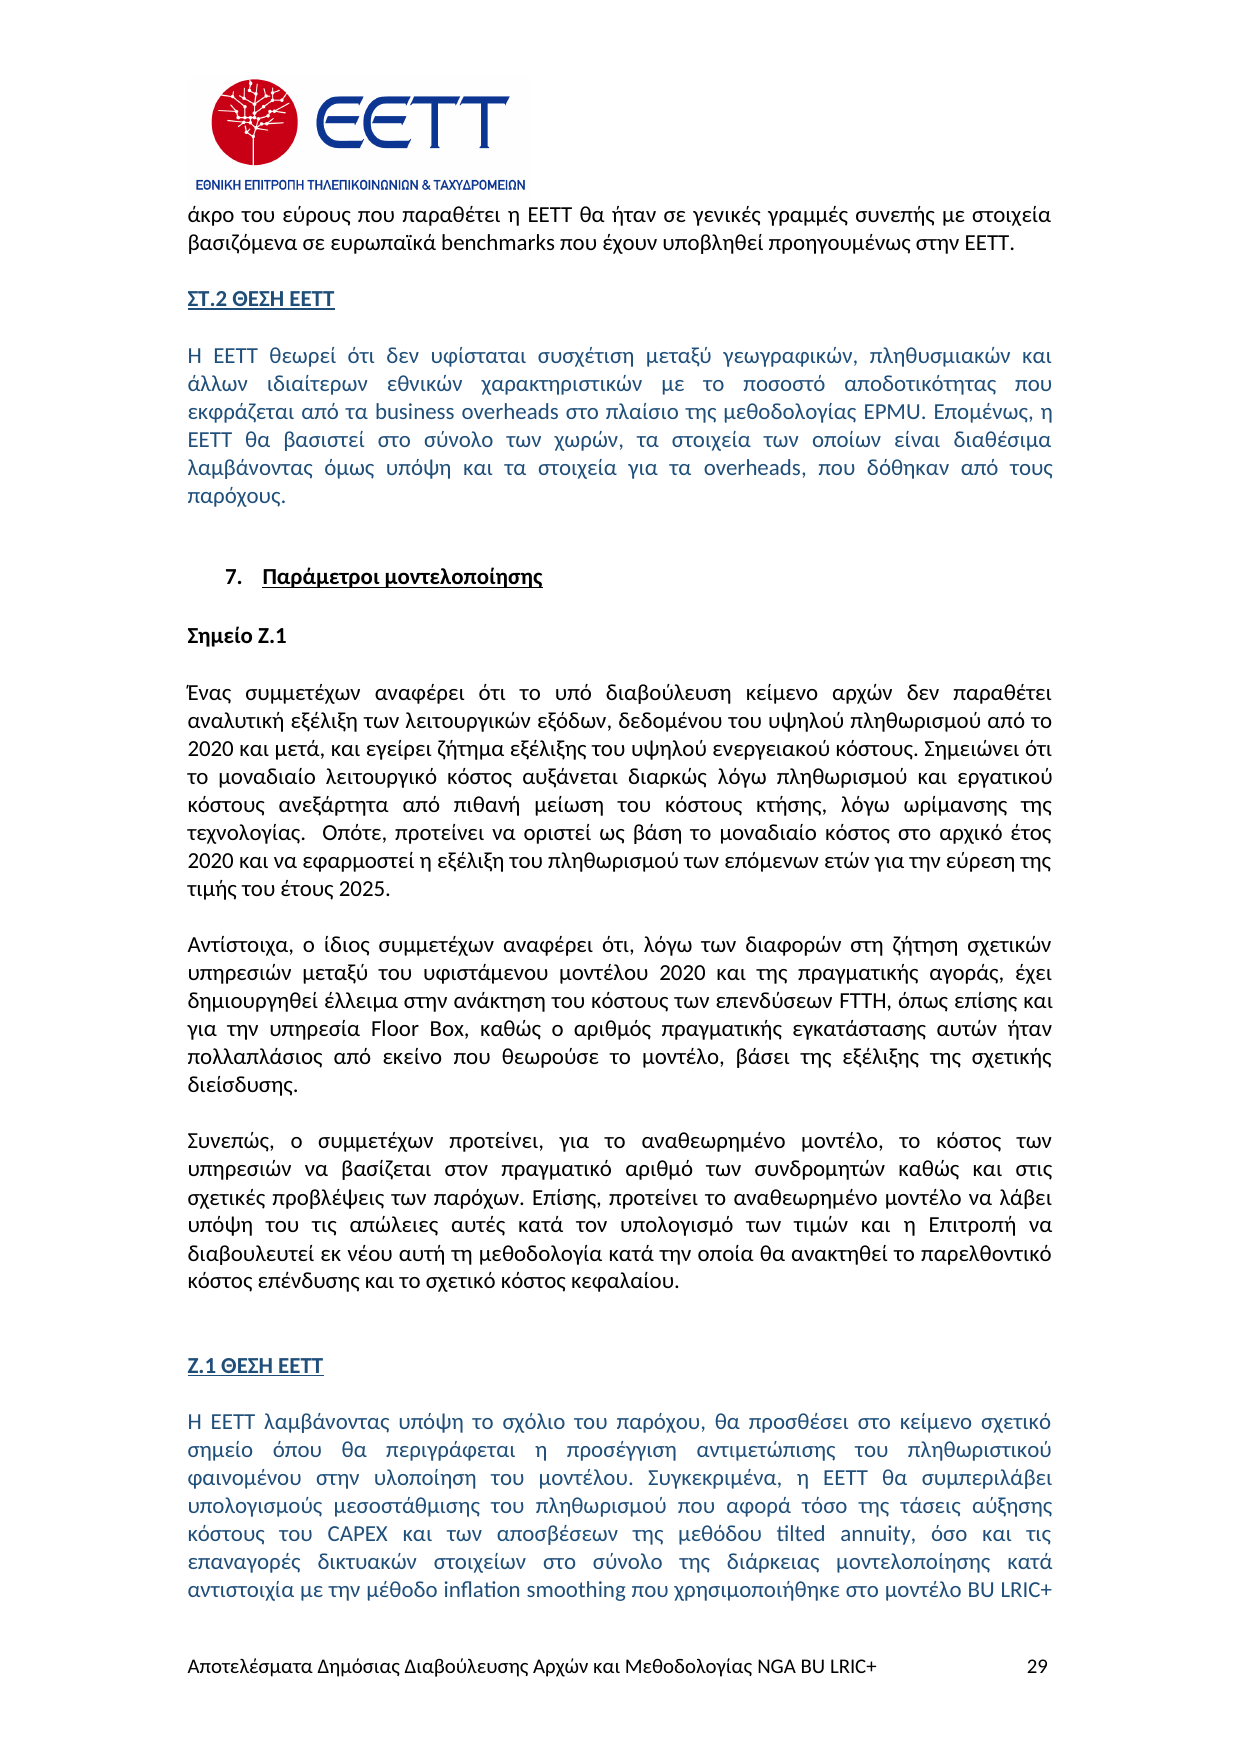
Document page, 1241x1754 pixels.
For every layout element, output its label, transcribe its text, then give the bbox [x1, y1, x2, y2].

text ΣΤ.2 ΘΕΣΗ ΕΕΤΤ [187, 284, 1053, 312]
text Συνεπώς, ο συμμετέχων προτείνει, για το αναθεωρημένο μοντέλο, το κόστος των υπηρεσιών να βασίζεται στον πραγματικό αριθμό των συνδρομητών καθώς και στις σχετικές προβλέψεις των παρόχων. Επίσης, προτείνει το αναθεωρημένο μοντέλο να λάβει υπόψη του τις απώλειες αυτές κατά τον υπολογισμό των τιμών και η Επιτροπή να διαβουλευτεί εκ νέου αυτή τη μεθοδολογία κατά την οποία θα ανακτηθεί το παρελθοντικό κόστος επένδυσης και το σχετικό κόστος κεφαλαίου. [187, 1127, 1053, 1295]
picture [187, 75, 531, 200]
text Σημείο Ζ.1 [187, 621, 1053, 649]
subtitle Παράμετροι μοντελοποίησης [225, 562, 1053, 591]
text Ένας συμμετέχων αναφέρει ότι το υπό διαβούλευση κείμενο αρχών δεν παραθέτει αναλυτική εξέλιξη των λειτουργικών εξόδων, δεδομένου του υψηλού πληθωρισμού από το 2020 και μετά, και εγείρει ζήτημα εξέλιξης του υψηλού ενεργειακού κόστους. Σημειώνει ότι το μοναδιαίο λειτουργικό κόστος αυξάνεται διαρκώς λόγω πληθωρισμού και εργατικού κόστους ανεξάρτητα από πιθανή μείωση του κόστους κτήσης, λόγω ωρίμανσης της τεχνολογίας. Οπότε, προτείνει να οριστεί ως βάση το μοναδιαίο κόστος στο αρχικό έτος 2020 και να εφαρμοστεί η εξέλιξη του πληθωρισμού των επόμενων ετών για την εύρεση της τιμής του έτους 2025. [187, 678, 1053, 902]
text Η ΕΕΤΤ θεωρεί ότι δεν υφίσταται συσχέτιση μεταξύ γεωγραφικών, πληθυσμιακών και άλλων ιδιαίτερων εθνικών χαρακτηριστικών με το ποσοστό αποδοτικότητας που εκφράζεται από τα business overheads στο πλαίσιο της μεθοδολογίας EPMU. Επομένως, η ΕΕΤΤ θα βασιστεί στο σύνολο των χωρών, τα στοιχεία των οποίων είναι διαθέσιμα λαμβάνοντας όμως υπόψη και τα στοιχεία για τα overheads, που δόθηκαν από τους παρόχους. [187, 341, 1053, 509]
text Αντίστοιχα, ο ίδιος συμμετέχων αναφέρει ότι, λόγω των διαφορών στη ζήτηση σχετικών υπηρεσιών μεταξύ του υφιστάμενου μοντέλου 2020 και της πραγματικής αγοράς, έχει δημιουργηθεί έλλειμα στην ανάκτηση του κόστους των επενδύσεων FTTH, όπως επίσης και για την υπηρεσία Floor Box, καθώς ο αριθμός πραγματικής εγκατάστασης αυτών ήταν πολλαπλάσιος από εκείνο που θεωρούσε το μοντέλο, βάσει της εξέλιξης της σχετικής διείσδυσης. [187, 930, 1053, 1098]
text Ζ.1 ΘΕΣΗ ΕΕΤΤ [187, 1351, 1053, 1379]
